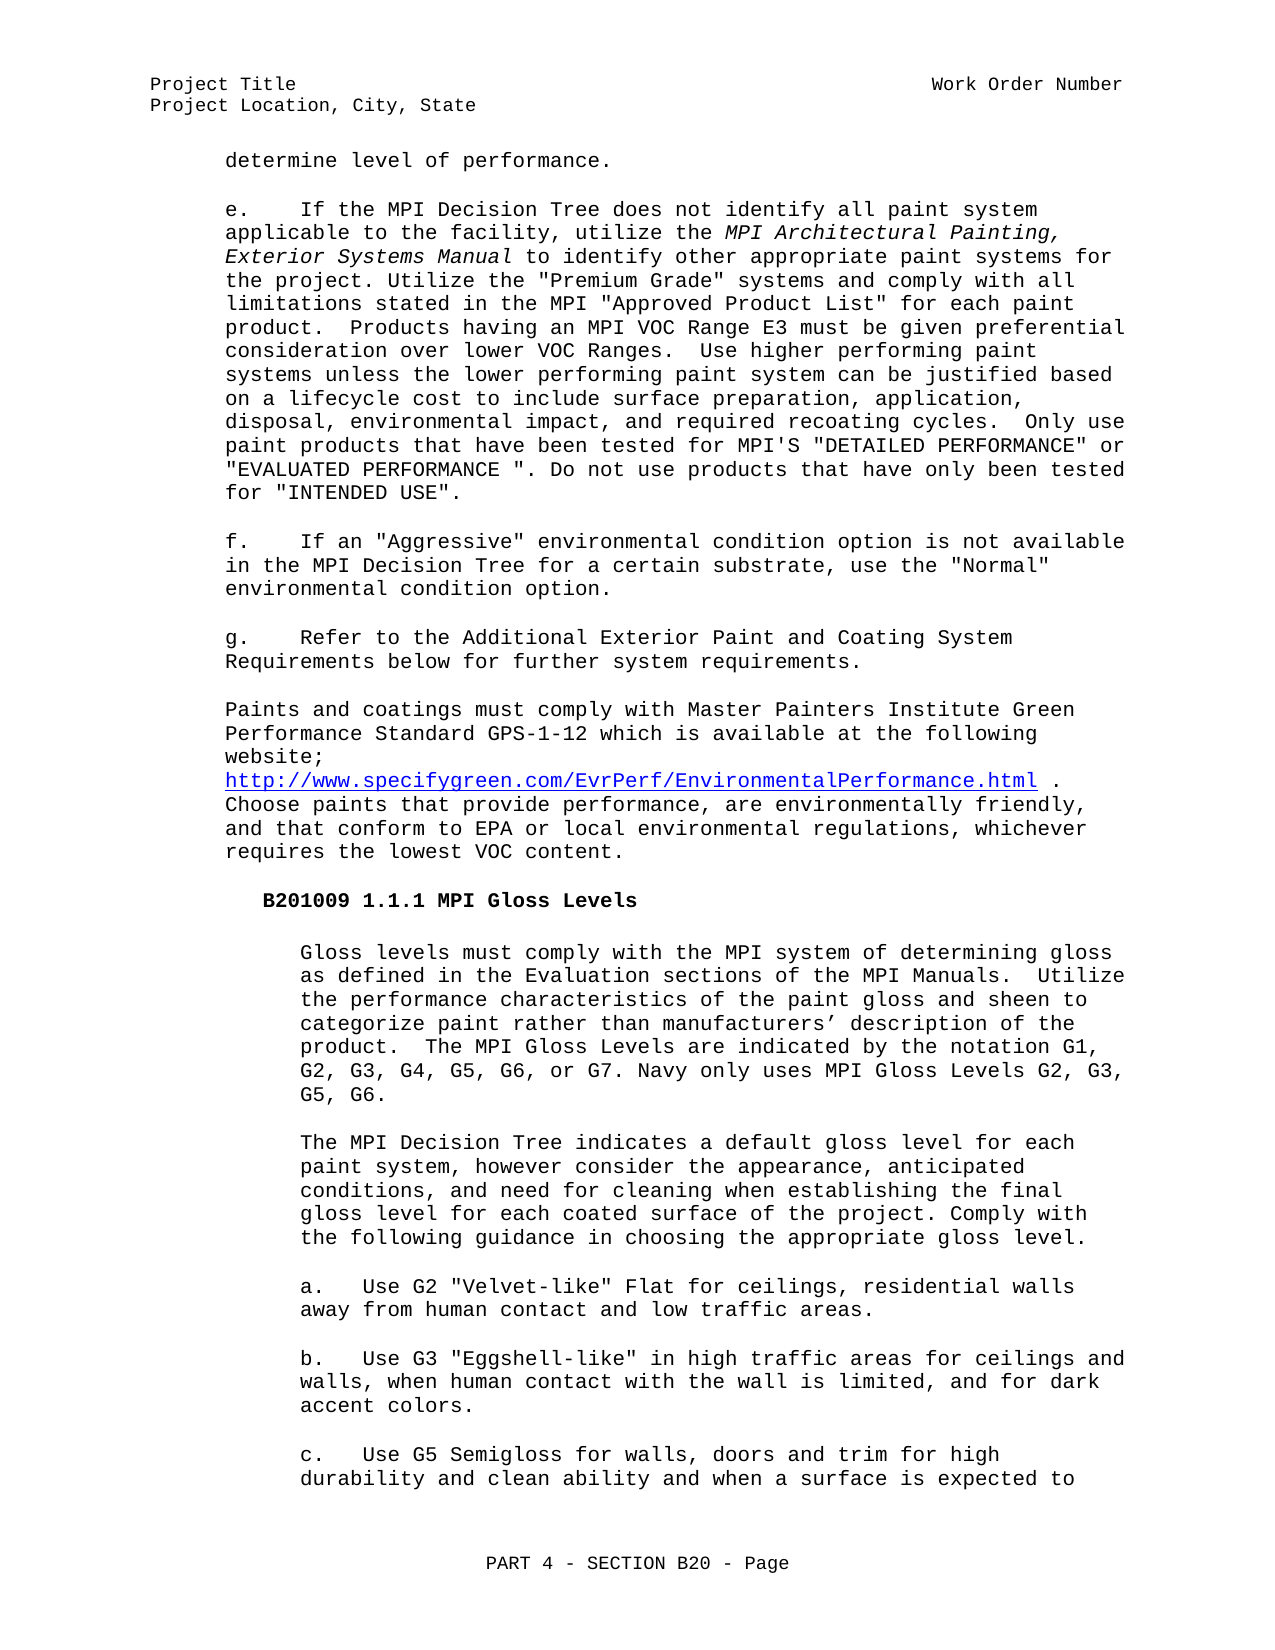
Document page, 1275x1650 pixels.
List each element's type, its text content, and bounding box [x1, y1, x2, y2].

text f. If an "Aggressive" environmental condition option is not available in the MPI Decision Tree for a certain substrate, use the "Normal" environmental condition option. [225, 531, 1125, 602]
text g. Refer to the Additional Exterior Paint and Coating System Requirements below for further system requirements. [225, 627, 1125, 674]
text a. Use G2 "Velvet-like" Flat for ceilings, residential walls away from human contact and low traffic areas. [300, 1276, 1125, 1323]
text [225, 150, 1125, 174]
text Gloss levels must comply with the MPI system of determining gloss as defined in the Evaluation sections of the MPI Manuals. Utilize the performance characteristics of the paint gloss and sheen to categorize paint rather than manufacturers’ description of the product. The MPI Gloss Levels are indicated by the notation G1, G2, G3, G4, G5, G6, or G7. Navy only uses MPI Gloss Levels G2, G3, G5, G6. [300, 942, 1125, 1107]
text Paints and coatings must comply with Master Painters Institute Green Performance Standard GPS-1-12 which is available at the following website; http://www.specifygreen.com/EvrPerf/EnvironmentalPerformance.html . Choose paints that provide performance, are environmentally friendly, and that conform to EPA or local environmental regulations, whichever requires the lowest VOC content. [225, 699, 1125, 865]
text b. Use G3 "Eggshell-like" in high traffic areas for ceilings and walls, when human contact with the wall is limited, and for dark accent colors. [300, 1348, 1125, 1419]
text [300, 1444, 1125, 1491]
text B201009 1.1.1 MPI Gloss Levels [225, 890, 1125, 913]
text The MPI Decision Tree indicates a default gloss level for each paint system, however consider the appearance, anticipated conditions, and need for cleaning when establishing the final gloss level for each coated surface of the project. Comply with the following guidance in choosing the appropriate gloss level. [300, 1132, 1125, 1251]
text e. If the MPI Decision Tree does not identify all paint system applicable to the facility, utilize the MPI Architectural Painting, Exterior Systems Manual to identify other appropriate paint systems for the project. Utilize the "Premium Grade" systems and comply with all limitations stated in the MPI "Approved Product List" for each paint product. Products having an MPI VOC Range E3 must be given preferential consideration over lower VOC Ranges. Use higher performing paint systems unless the lower performing paint system can be justified based on a lifecycle cost to include surface preparation, application, disposal, environmental impact, and required recoating cycles. Only use paint products that have been tested for MPI'S "DETAILED PERFORMANCE" or "EVALUATED PERFORMANCE ". Do not use products that have only been tested for "INTENDED USE". [225, 199, 1125, 506]
